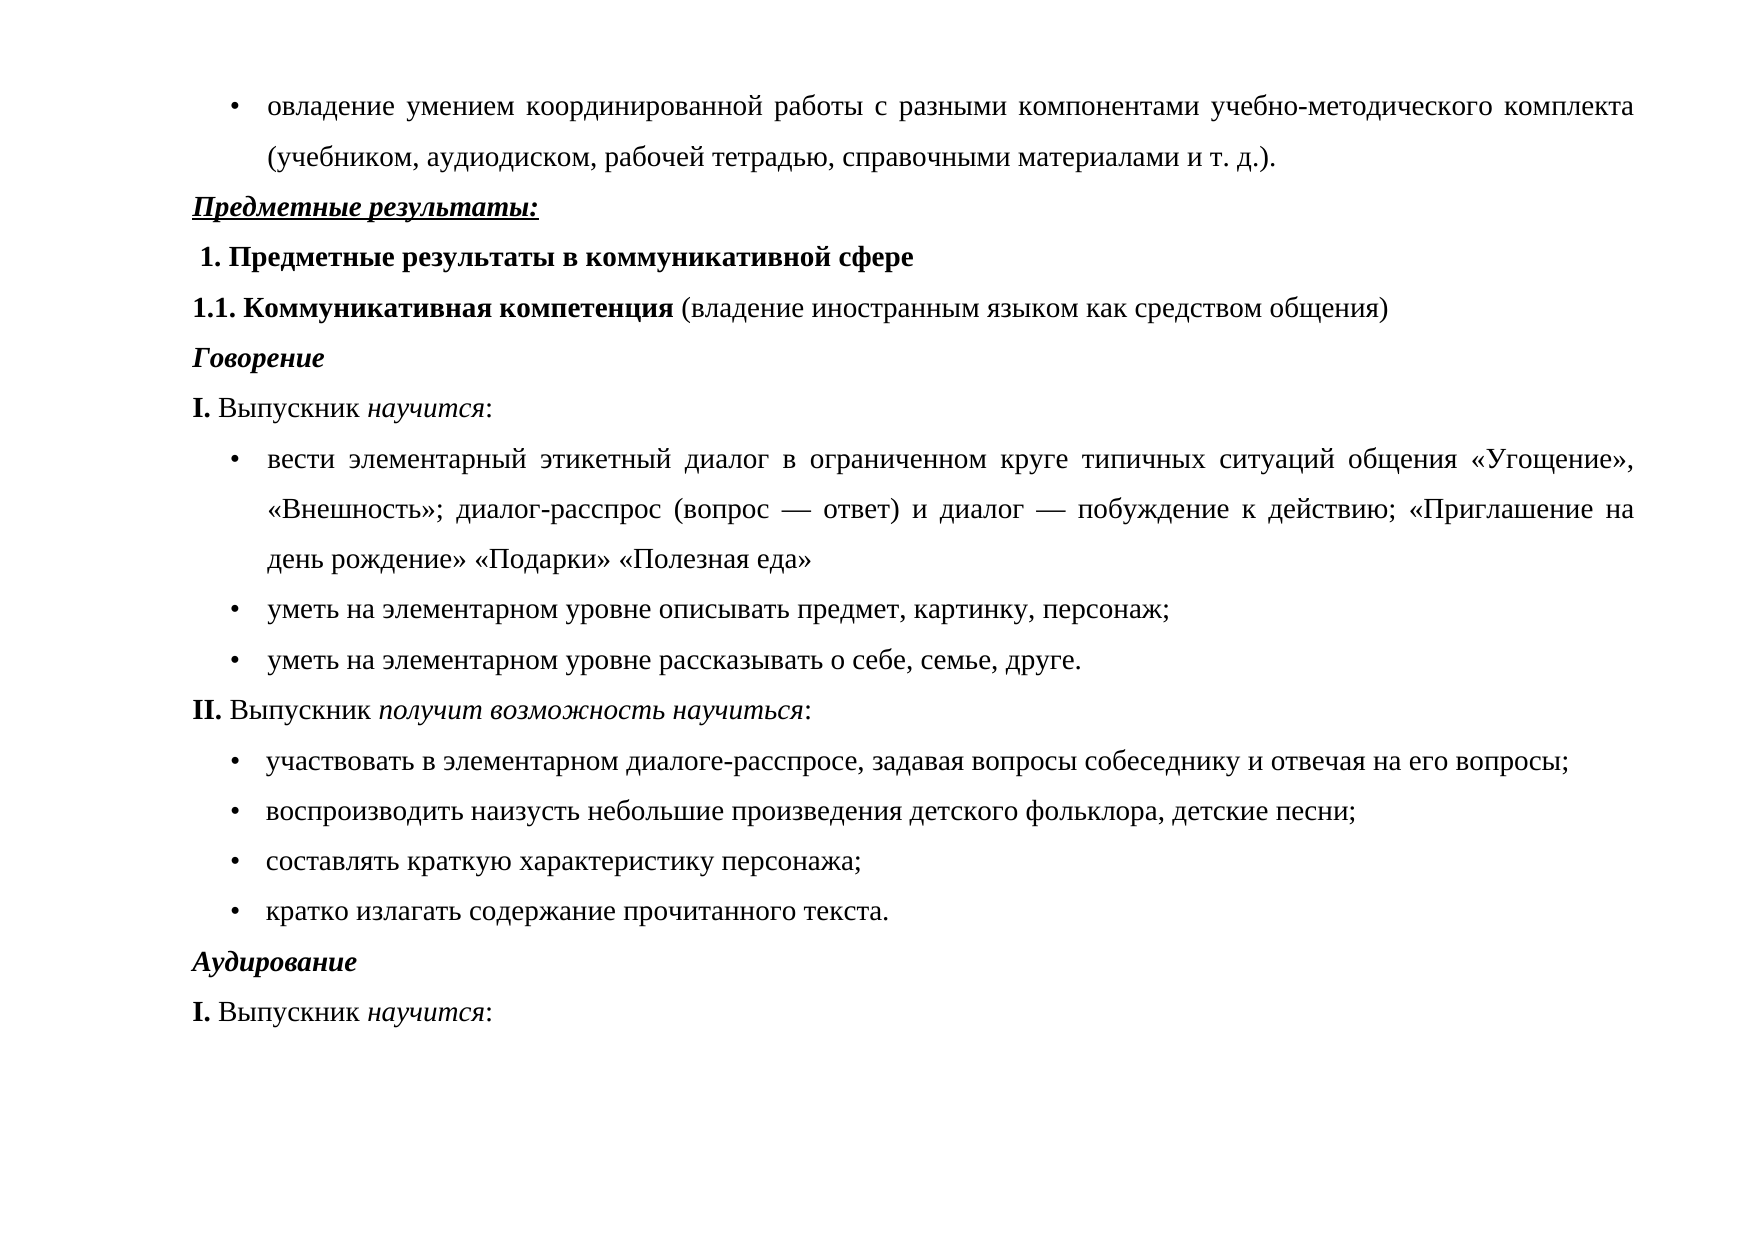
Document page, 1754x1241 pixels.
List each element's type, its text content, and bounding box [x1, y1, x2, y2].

list участвовать в элементарном диалоге-расспросе, задавая вопросы собеседнику и отвечая на его вопросы; [230, 743, 1636, 776]
text I. Выпускник научится: [118, 994, 1636, 1028]
text Говорение [118, 340, 1636, 374]
text I. Выпускник научится: [118, 390, 1636, 424]
list составлять краткую характеристику персонажа; [230, 843, 1636, 877]
list кратко излагать содержание прочитанного текста. [230, 893, 1636, 927]
text Предметные результаты: [118, 189, 1636, 223]
list уметь на элементарном уровне рассказывать о себе, семье, друге. [229, 642, 1636, 676]
text 1. Предметные результаты в коммуникативной сфере [118, 239, 1636, 273]
list воспроизводить наизусть небольшие произведения детского фольклора, детские песни; [230, 793, 1636, 826]
list уметь на элементарном уровне описывать предмет, картинку, персонаж; [229, 592, 1636, 625]
text Аудирование [118, 944, 1636, 977]
list вести элементарный этикетный диалог в ограниченном круге типичных ситуаций общения «Угощение», «Внешность»; диалог-расспрос (вопрос — ответ) и диалог — побуждение к действию; «Приглашение на день рождение» «Подарки» «Полезная еда» [229, 441, 1636, 575]
list овладение умением координированной работы с разными компонентами учебно-методического комплекта (учебником, аудиодиском, рабочей тетрадью, справочными материалами и т. д.). [229, 88, 1636, 172]
text 1.1. Коммуникативная компетенция (владение иностранным языком как средством общения) [118, 290, 1636, 323]
text II. Выпускник получит возможность научиться: [118, 692, 1636, 726]
